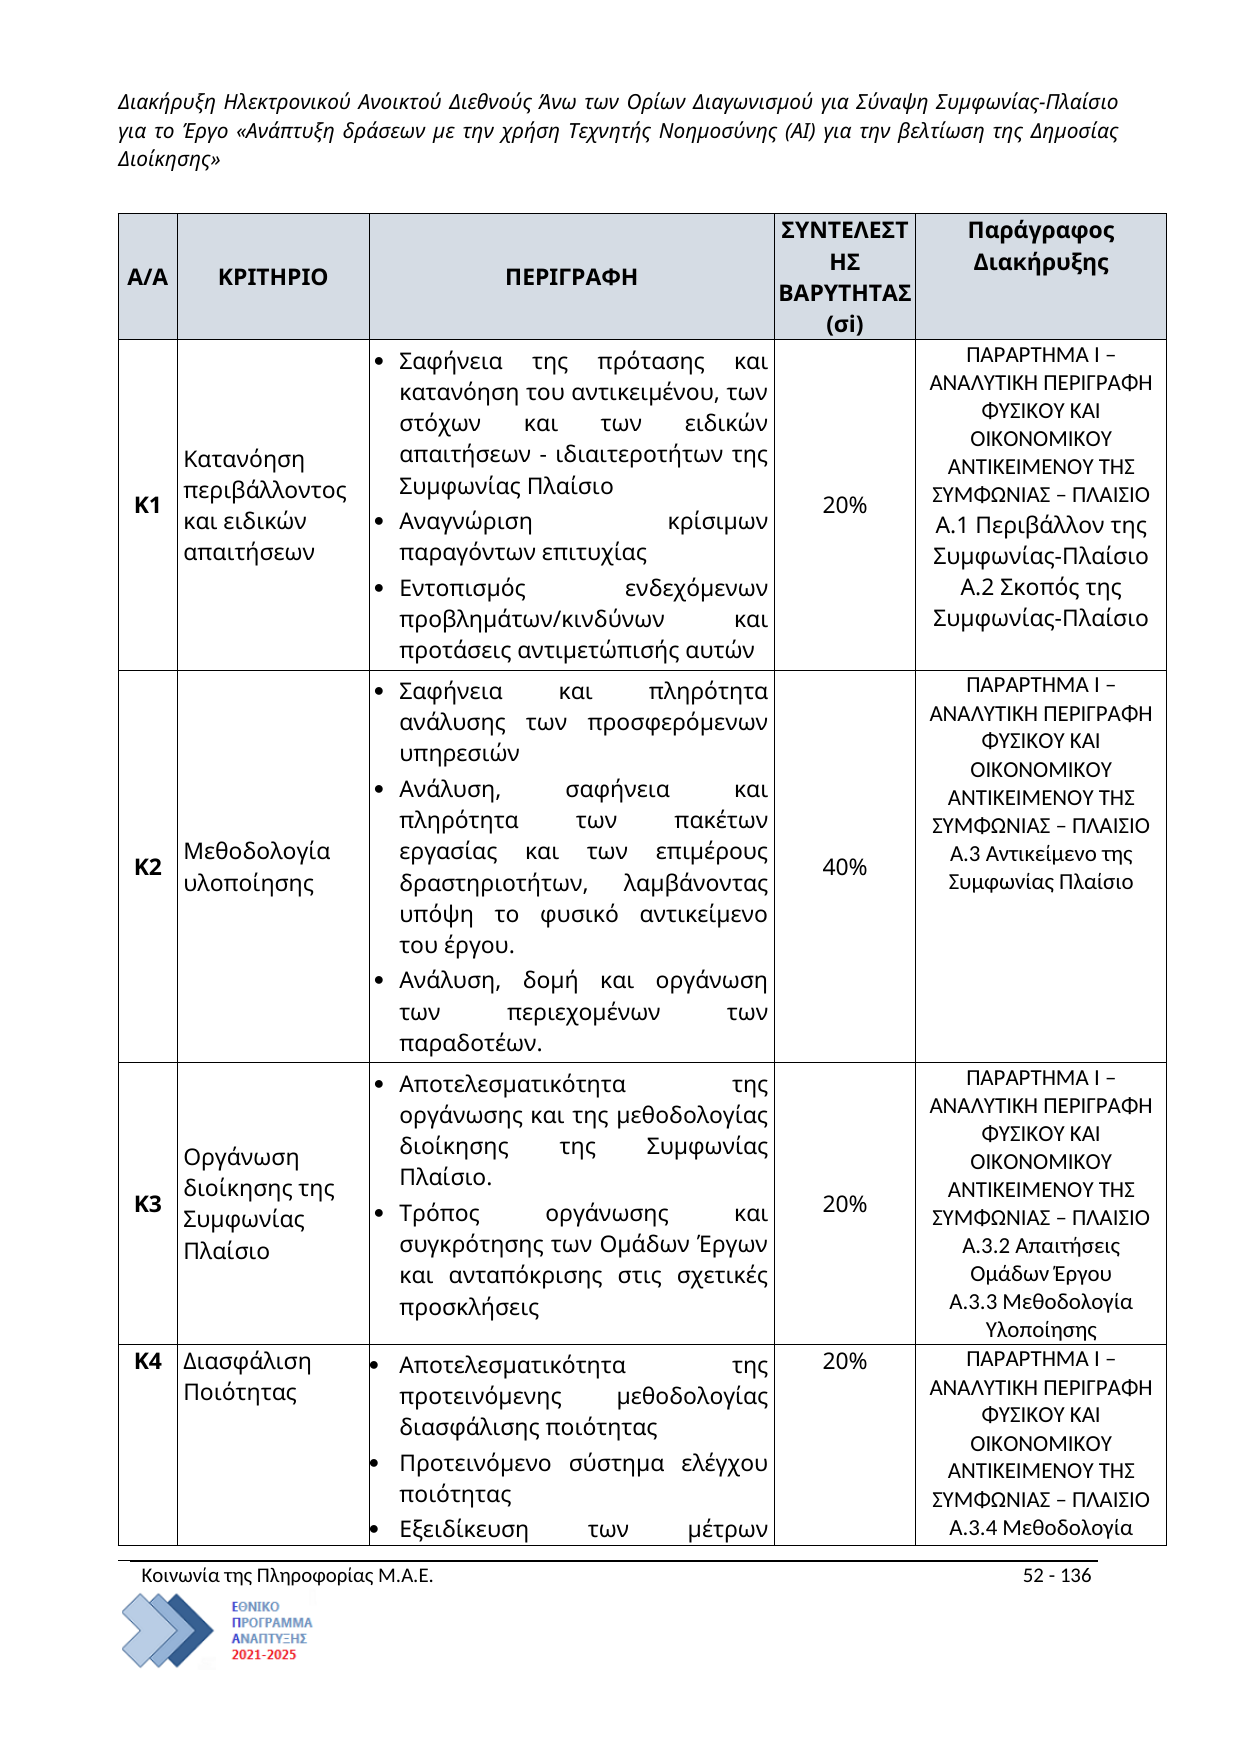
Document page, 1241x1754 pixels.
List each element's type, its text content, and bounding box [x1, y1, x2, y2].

table_header ΠΕΡΙΓΡΑΦΗ [370, 214, 774, 339]
table_cell Αποτελεσματικότητα της οργάνωσης και της μεθοδολογίας διοίκησης της Συμφωνίας Πλαίσιο. Τρόπος οργάνωσης και συγκρότησης των Ομάδων Έργων και ανταπόκρισης στις σχετικές προσκλήσεις [370, 1063, 774, 1343]
table_cell Σαφήνεια της πρότασης και κατανόηση του αντικειμένου, των στόχων και των ειδικών απαιτήσεων - ιδιαιτεροτήτων της Συμφωνίας Πλαίσιο Αναγνώριση κρίσιμων παραγόντων επιτυχίας Εντοπισμός ενδεχόμενων προβλημάτων/κινδύνων και προτάσεις αντιμετώπισής αυτών [370, 340, 774, 669]
table_cell Κ4 [119, 1345, 177, 1544]
table_cell ΠΑΡΑΡΤΗΜΑ Ι – ΑΝΑΛΥΤΙΚΗ ΠΕΡΙΓΡΑΦΗ ΦΥΣΙΚΟΥ ΚΑΙ ΟΙΚΟΝΟΜΙΚΟΥ ΑΝΤΙΚΕΙΜΕΝΟΥ ΤΗΣ ΣΥΜΦΩΝΙΑΣ – ΠΛΑΙΣΙΟ Α.3.2 Απαιτήσεις Ομάδων Έργου Α.3.3 Μεθοδολογία Υλοποίησης [916, 1063, 1166, 1343]
table_cell Οργάνωση διοίκησης της Συμφωνίας Πλαίσιο [178, 1063, 369, 1343]
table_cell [916, 1345, 1166, 1544]
table_cell 40% [775, 671, 915, 1062]
table_cell Διασφάλιση Ποιότητας [178, 1345, 369, 1544]
table_cell ΠΑΡΑΡΤΗΜΑ Ι – ΑΝΑΛΥΤΙΚΗ ΠΕΡΙΓΡΑΦΗ ΦΥΣΙΚΟΥ ΚΑΙ ΟΙΚΟΝΟΜΙΚΟΥ ΑΝΤΙΚΕΙΜΕΝΟΥ ΤΗΣ ΣΥΜΦΩΝΙΑΣ – ΠΛΑΙΣΙΟ Α.3 Αντικείμενο της Συμφωνίας Πλαίσιο [916, 671, 1166, 1062]
table_cell Κ3 [119, 1063, 177, 1343]
table_cell 20% [775, 1063, 915, 1343]
table_header Α/Α [119, 214, 177, 339]
table_cell Κατανόηση περιβάλλοντος και ειδικών απαιτήσεων [178, 340, 369, 669]
table_header Παράγραφος Διακήρυξης [916, 214, 1166, 339]
table_header ΚΡΙΤΗΡΙΟ [178, 214, 369, 339]
table_cell Μεθοδολογία υλοποίησης [178, 671, 369, 1062]
table_cell Σαφήνεια και πληρότητα ανάλυσης των προσφερόμενων υπηρεσιών Ανάλυση, σαφήνεια και πληρότητα των πακέτων εργασίας και των επιμέρους δραστηριοτήτων, λαμβάνοντας υπόψη το φυσικό αντικείμενο του έργου. Ανάλυση, δομή και οργάνωση των περιεχομένων των παραδοτέων. [370, 671, 774, 1062]
table_cell 20% [775, 1345, 915, 1544]
table_cell Κ1 [119, 340, 177, 669]
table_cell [370, 1345, 774, 1544]
table_cell ΠΑΡΑΡΤΗΜΑ Ι – ΑΝΑΛΥΤΙΚΗ ΠΕΡΙΓΡΑΦΗ ΦΥΣΙΚΟΥ ΚΑΙ ΟΙΚΟΝΟΜΙΚΟΥ ΑΝΤΙΚΕΙΜΕΝΟΥ ΤΗΣ ΣΥΜΦΩΝΙΑΣ – ΠΛΑΙΣΙΟ Α.1 Περιβάλλον της Συμφωνίας-Πλαίσιο Α.2 Σκοπός της Συμφωνίας-Πλαίσιο [916, 340, 1166, 669]
table_cell 20% [775, 340, 915, 669]
table_cell Κ2 [119, 671, 177, 1062]
table_header ΣΥΝΤΕΛΕΣΤΗΣ ΒΑΡΥΤΗΤΑΣ (σi) [775, 214, 915, 339]
